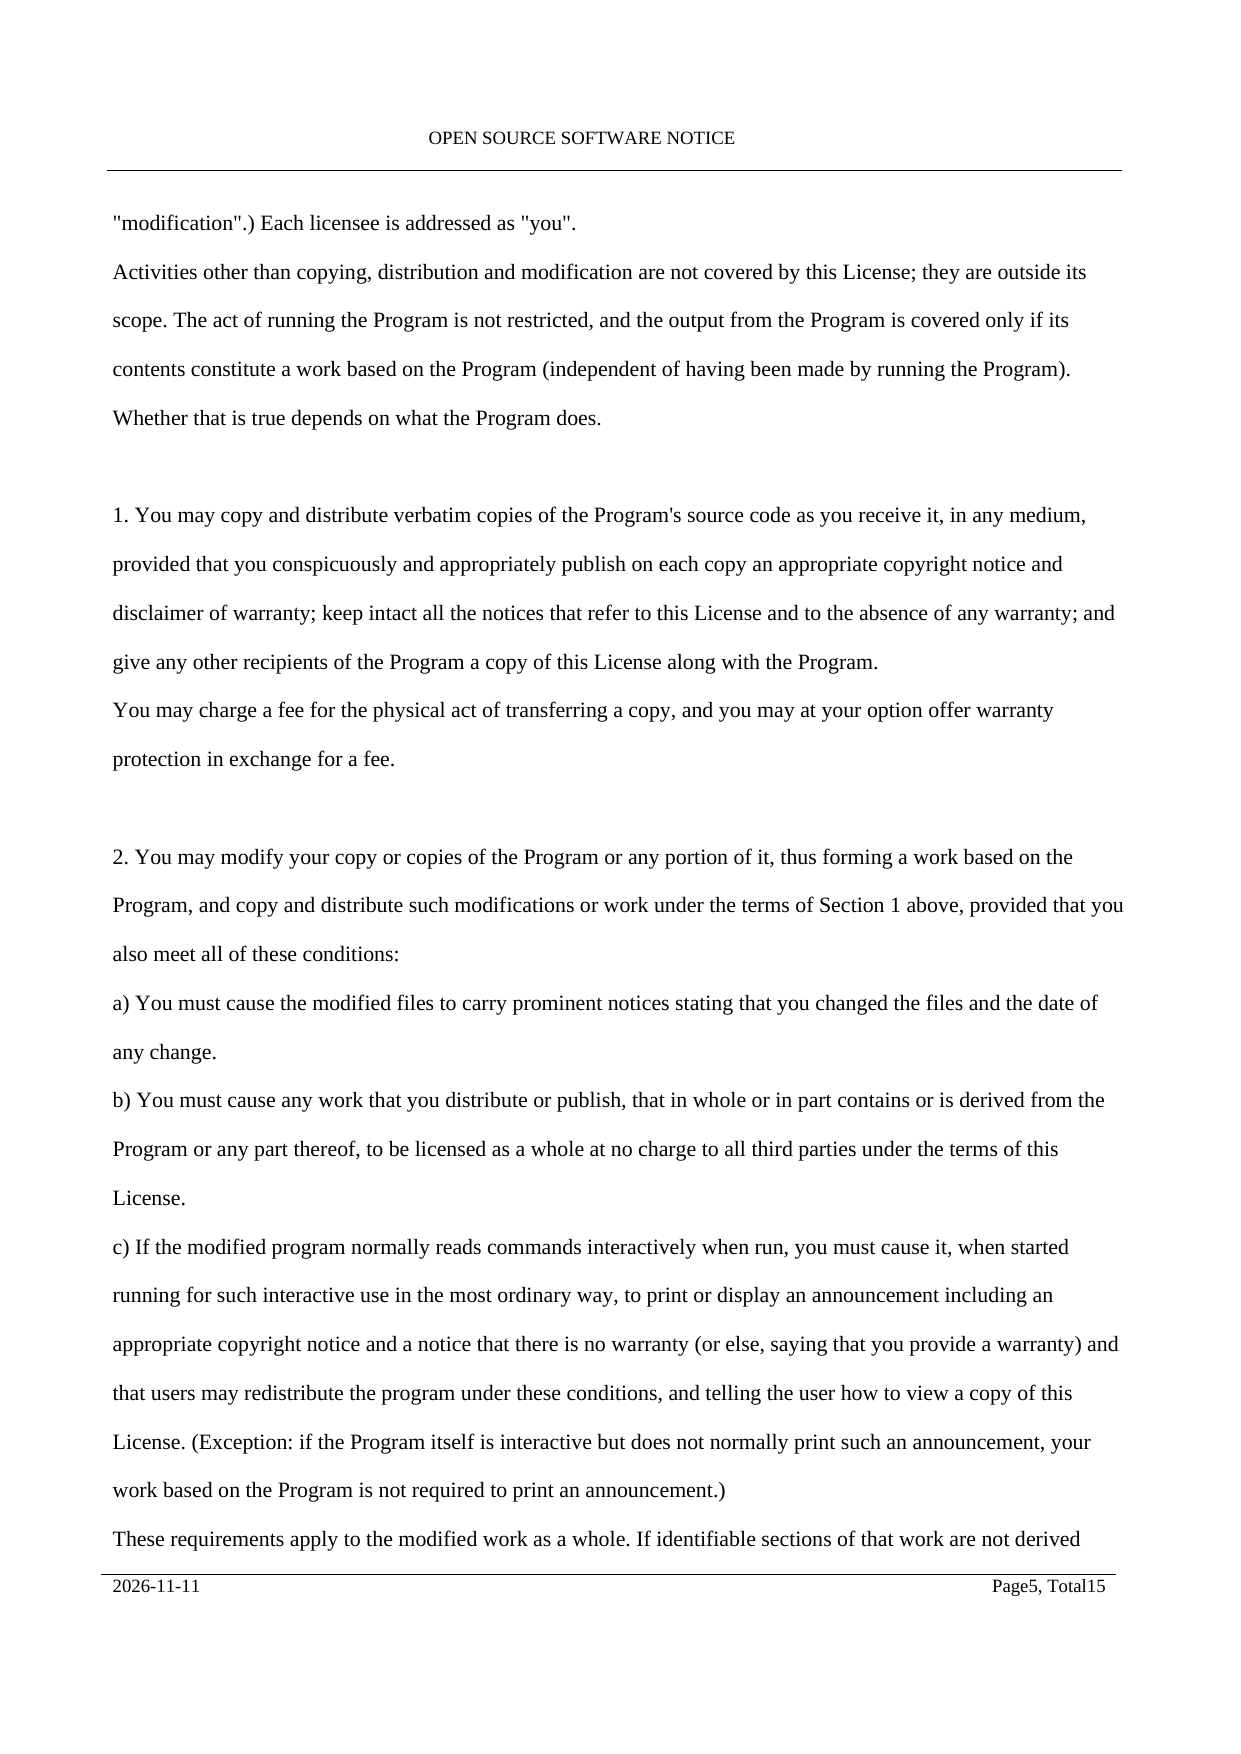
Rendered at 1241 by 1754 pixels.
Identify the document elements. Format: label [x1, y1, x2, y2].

text [112, 206, 1128, 1555]
